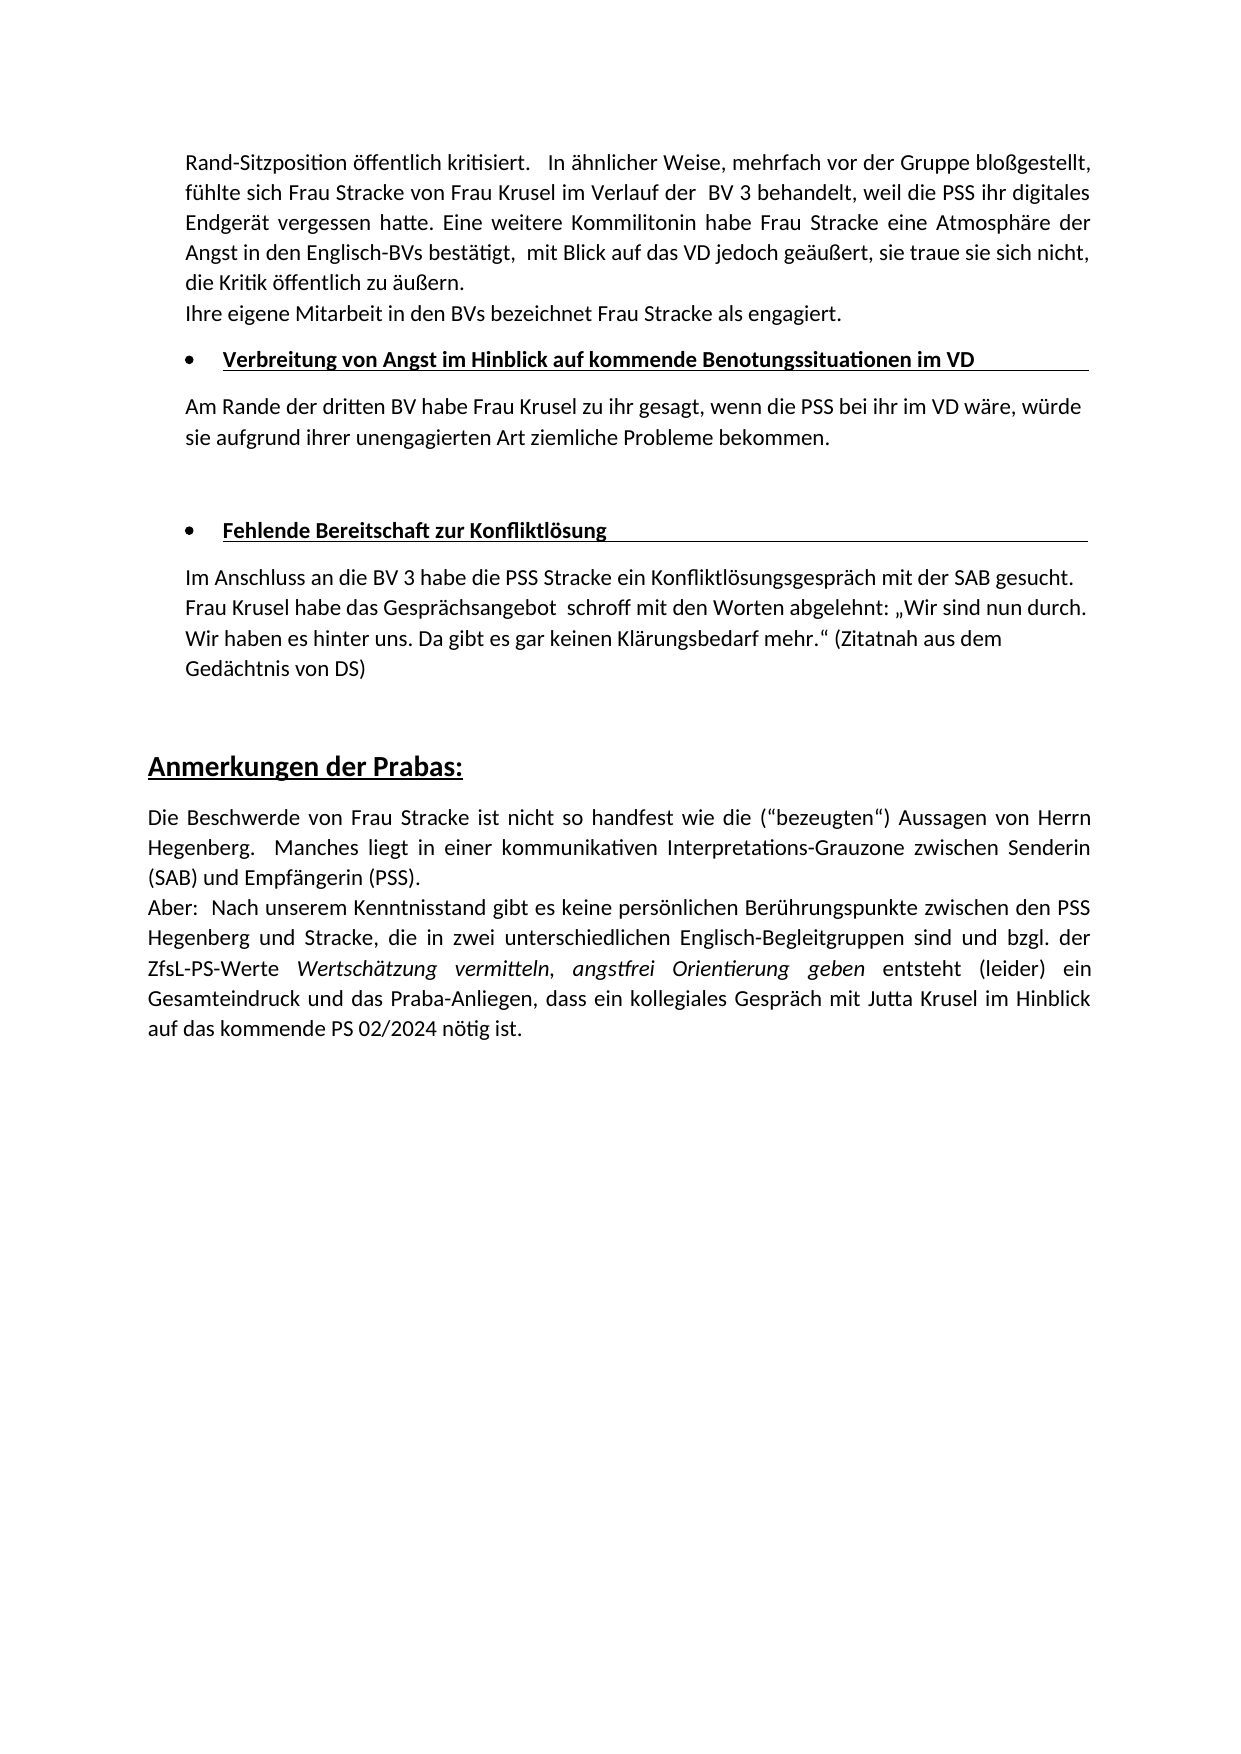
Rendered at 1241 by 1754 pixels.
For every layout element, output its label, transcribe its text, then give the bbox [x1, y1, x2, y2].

text Anmerkungen der Prabas: [148, 748, 1093, 783]
text Am Rande der dritten BV habe Frau Krusel zu ihr gesagt, wenn die PSS bei ihr im VD wäre, würde sie aufgrund ihrer unengagierten Art ziemliche Probleme bekommen. [185, 392, 1093, 451]
list Verbreitung von Angst im Hinblick auf kommende Benotungssituationen im VD [185, 346, 1093, 373]
text Die Beschwerde von Frau Stracke ist nicht so handfest wie die (“bezeugten“) Aussagen von Herrn Hegenberg. Manches liegt in einer kommunikativen Interpretations-Grauzone zwischen Senderin (SAB) und Empfängerin (PSS). Aber: Nach unserem Kenntnisstand gibt es keine persönlichen Berührungspunkte zwischen den PSS Hegenberg und Stracke, die in zwei unterschiedlichen Englisch-Begleitgruppen sind und bzgl. der ZfsL-PS-Werte Wertschätzung vermitteln, angstfrei Orientierung geben entsteht (leider) ein Gesamteindruck und das Praba-Anliegen, dass ein kollegiales Gespräch mit Jutta Krusel im Hinblick auf das kommende PS 02/2024 nötig ist. [148, 803, 1093, 1042]
list Fehlende Bereitschaft zur Konfliktlösung [185, 516, 1093, 544]
text Im Anschluss an die BV 3 habe die PSS Stracke ein Konfliktlösungsgespräch mit der SAB gesucht. Frau Krusel habe das Gesprächsangebot schroff mit den Worten abgelehnt: „Wir sind nun durch. Wir haben es hinter uns. Da gibt es gar keinen Klärungsbedarf mehr.“ (Zitatnah aus dem Gedächtnis von DS) [185, 563, 1093, 682]
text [185, 148, 1093, 327]
